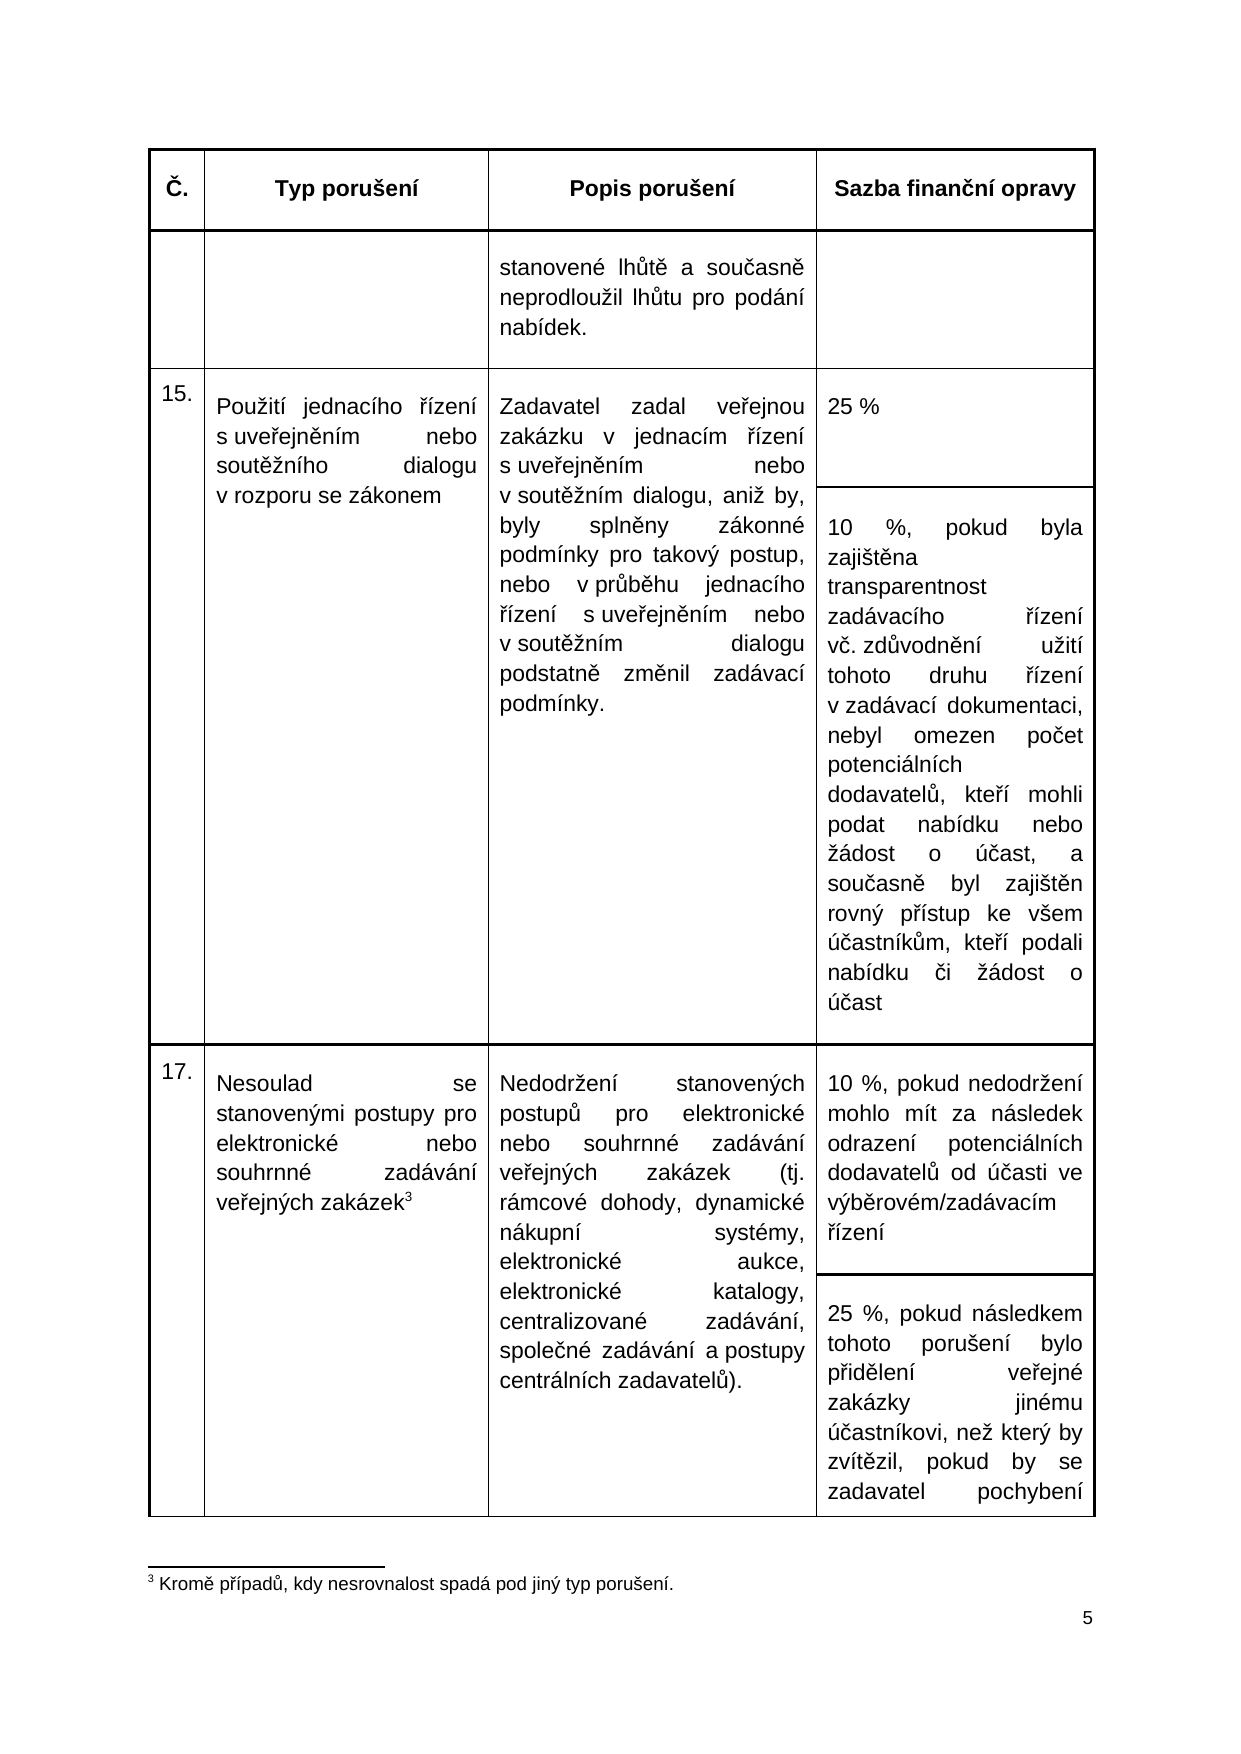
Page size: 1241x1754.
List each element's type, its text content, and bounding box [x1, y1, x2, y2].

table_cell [817, 232, 1093, 368]
table_cell 10 %, pokud byla zajištěna transparentnost zadávacího řízení vč. zdůvodnění užití tohoto druhu řízení v zadávací dokumentaci, nebyl omezen počet potenciálních dodavatelů, kteří mohli podat nabídku nebo žádost o účast, a současně byl zajištěn rovný přístup ke všem účastníkům, kteří podali nabídku či žádost o účast [817, 488, 1093, 1043]
table_cell [151, 369, 204, 1043]
table_cell Nesoulad se stanovenými postupy pro elektronické nebo souhrnné zadávání veřejných zakázek [205, 1046, 488, 1516]
table_header Popis porušení [489, 151, 816, 229]
table_header Č. [151, 151, 204, 229]
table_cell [817, 1276, 1093, 1516]
table_cell 25 % [817, 369, 1093, 486]
table_header Sazba finanční opravy [817, 151, 1093, 229]
table_header Typ porušení [205, 151, 488, 229]
table_cell Nedodržení stanovených postupů pro elektronické nebo souhrnné zadávání veřejných zakázek (tj. rámcové dohody, dynamické nákupní systémy, elektronické aukce, elektronické katalogy, centralizované zadávání, společné zadávání a postupy centrálních zadavatelů). [489, 1046, 816, 1516]
table_cell 10 %, pokud nedodržení mohlo mít za následek odrazení potenciálních dodavatelů od účasti ve výběrovém/zadávacím řízení [817, 1046, 1093, 1272]
table_cell Zadavatel zadal veřejnou zakázku v jednacím řízení s uveřejněním nebo v soutěžním dialogu, aniž by, byly splněny zákonné podmínky pro takový postup, nebo v průběhu jednacího řízení s uveřejněním nebo v soutěžním dialogu podstatně změnil zadávací podmínky. [489, 369, 816, 1043]
table_cell Použití jednacího řízení s uveřejněním nebo soutěžního dialogu v rozporu se zákonem [205, 369, 488, 1043]
table_cell [151, 1046, 204, 1516]
